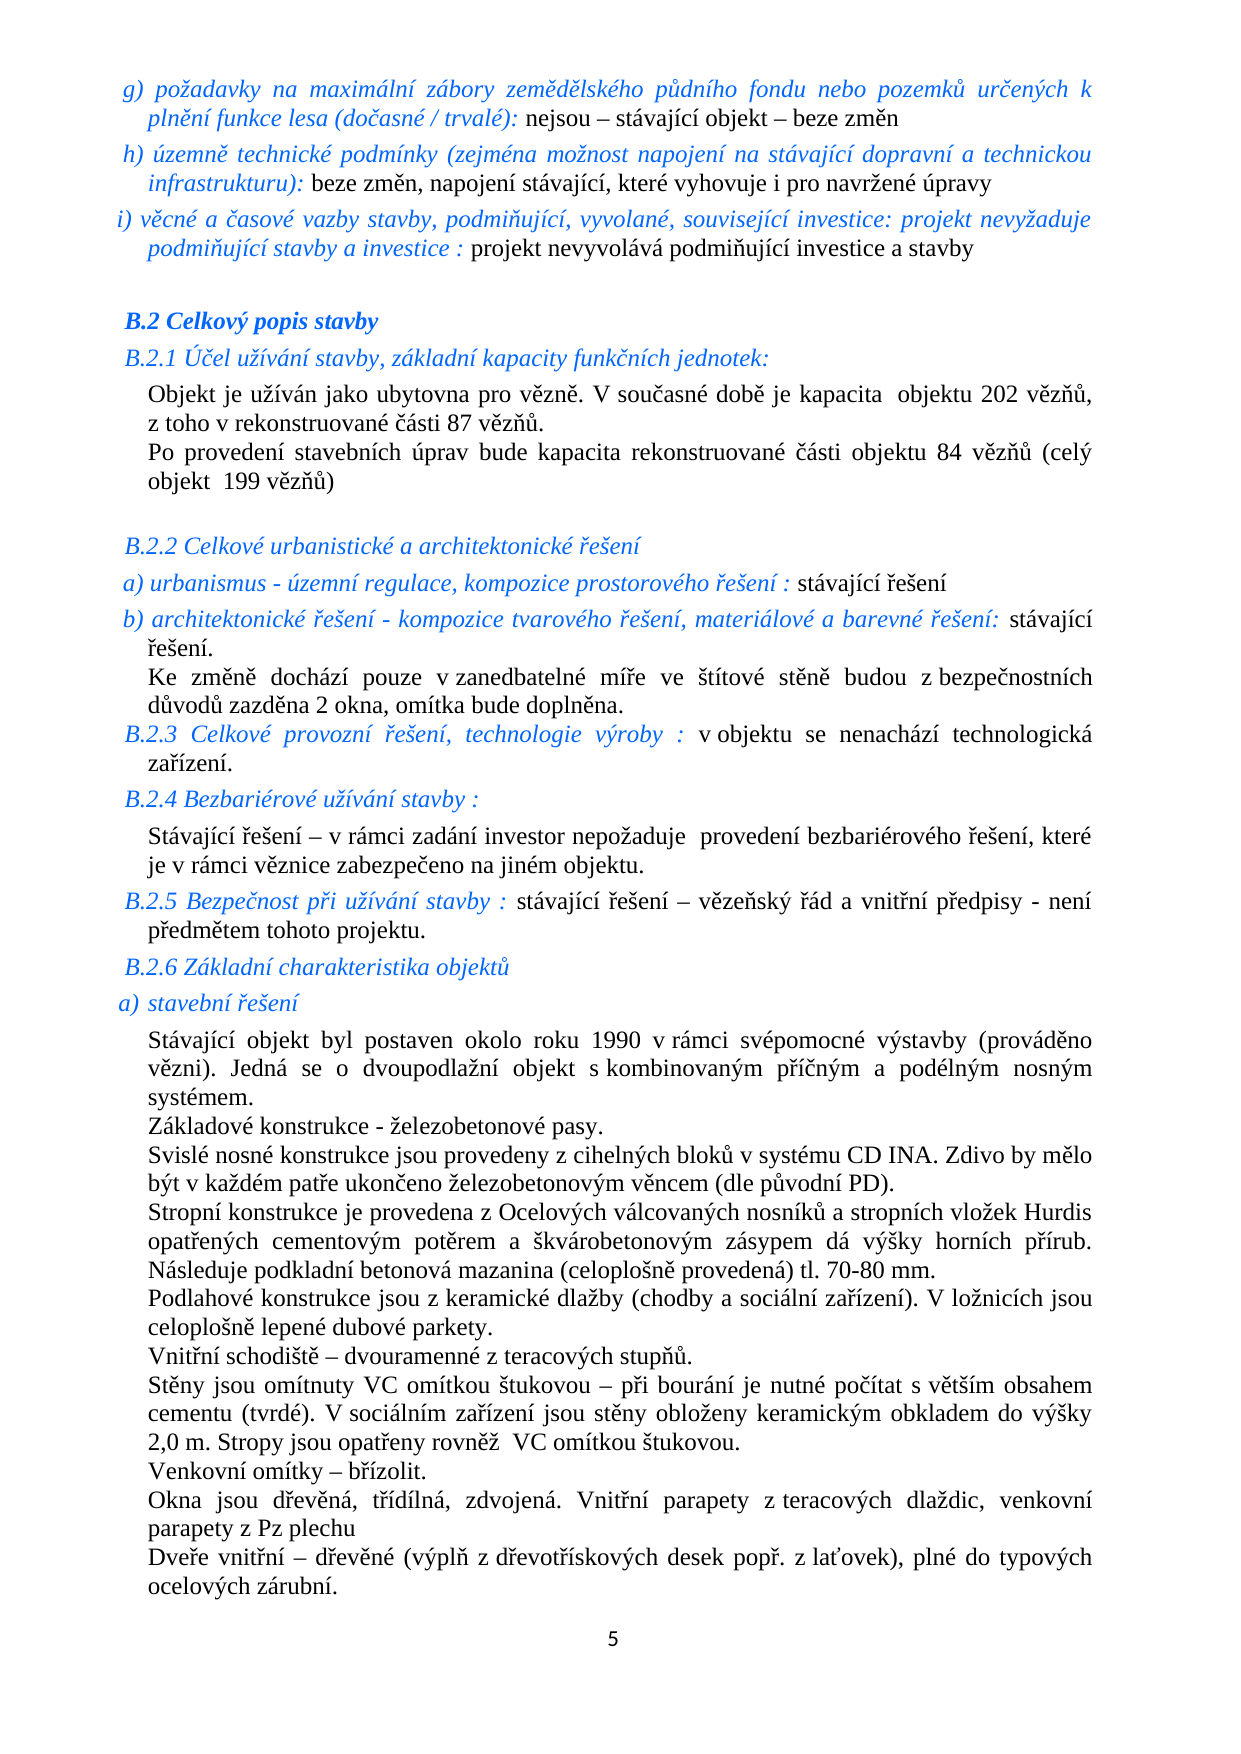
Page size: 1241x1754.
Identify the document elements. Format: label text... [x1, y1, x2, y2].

text Okna jsou dřevěná, třídílná, zdvojená. Vnitřní parapety z teracových dlaždic, venkovní parapety z Pz plechu [148, 1485, 1093, 1542]
text a) urbanismus - územní regulace, kompozice prostorového řešení : stávající řešení [116, 568, 1093, 596]
text Stávající řešení – v rámci zadání investor nepožaduje provedení bezbariérového řešení, které je v rámci věznice zabezpečeno na jiném objektu. [148, 821, 1093, 878]
text g) požadavky na maximální zábory zemědělského půdního fondu nebo pozemků určených k plnění funkce lesa (dočasné / trvalé): nejsou – stávající objekt – beze změn [116, 74, 1093, 131]
text B.2.2 Celkové urbanistické a architektonické řešení [118, 531, 1093, 560]
text Základové konstrukce - železobetonové pasy. [148, 1111, 1093, 1140]
list stavební řešení [118, 988, 1093, 1017]
text Stávající objekt byl postaven okolo roku 1990 v rámci svépomocné výstavby (prováděno vězni). Jedná se o dvoupodlažní objekt s kombinovaným příčným a podélným nosným systémem. [148, 1025, 1093, 1111]
text B.2 Celkový popis stavby [118, 306, 1093, 335]
text Ke změně dochází pouze v zanedbatelné míře ve štítové stěně budou z bezpečnostních důvodů zazděna 2 okna, omítka bude doplněna. [148, 662, 1093, 719]
text B.2.1 Účel užívání stavby, základní kapacity funkčních jednotek: [118, 343, 1093, 372]
text Vnitřní schodiště – dvouramenné z teracových stupňů. [148, 1341, 1093, 1370]
text Svislé nosné konstrukce jsou provedeny z cihelných bloků v systému CD INA. Zdivo by mělo být v každém patře ukončeno železobetonovým věncem (dle původní PD). [148, 1140, 1093, 1197]
text B.2.4 Bezbariérové užívání stavby : [118, 784, 1093, 813]
text Stěny jsou omítnuty VC omítkou štukovou – při bourání je nutné počítat s větším obsahem cementu (tvrdé). V sociálním zařízení jsou stěny obloženy keramickým obkladem do výšky 2,0 m. Stropy jsou opatřeny rovněž VC omítkou štukovou. [148, 1370, 1093, 1456]
text Po provedení stavebních úprav bude kapacita rekonstruované části objektu 84 vězňů (celý objekt 199 vězňů) [148, 437, 1093, 494]
text Podlahové konstrukce jsou z keramické dlažby (chodby a sociální zařízení). V ložnicích jsou celoplošně lepené dubové parkety. [148, 1283, 1093, 1341]
text b) architektonické řešení - kompozice tvarového řešení, materiálové a barevné řešení: stávající řešení. [116, 604, 1093, 662]
text h) územně technické podmínky (zejména možnost napojení na stávající dopravní a technickou infrastrukturu): beze změn, napojení stávající, které vyhovuje i pro navržené úpravy [116, 139, 1093, 197]
text i) věcné a časové vazby stavby, podmiňující, vyvolané, související investice: projekt nevyžaduje podmiňující stavby a investice : projekt nevyvolává podmiňující investice a stavby [116, 204, 1093, 262]
text B.2.3 Celkové provozní řešení, technologie výroby : v objektu se nenachází technologická zařízení. [118, 719, 1093, 777]
text Stropní konstrukce je provedena z Ocelových válcovaných nosníků a stropních vložek Hurdis opatřených cementovým potěrem a škvárobetonovým zásypem dá výšky horních přírub. Následuje podkladní betonová mazanina (celoplošně provedená) tl. 70-80 mm. [148, 1197, 1093, 1283]
text Objekt je užíván jako ubytovna pro vězně. V současné době je kapacita objektu 202 vězňů, z toho v rekonstruované části 87 vězňů. [148, 379, 1093, 437]
text Dveře vnitřní – dřevěné (výplň z dřevotřískových desek popř. z laťovek), plné do typových ocelových zárubní. [148, 1542, 1093, 1600]
text B.2.5 Bezpečnost při užívání stavby : stávající řešení – vězeňský řád a vnitřní předpisy - není předmětem tohoto projektu. [118, 886, 1093, 944]
text Venkovní omítky – břízolit. [148, 1456, 1093, 1485]
text B.2.6 Základní charakteristika objektů [118, 952, 1093, 980]
